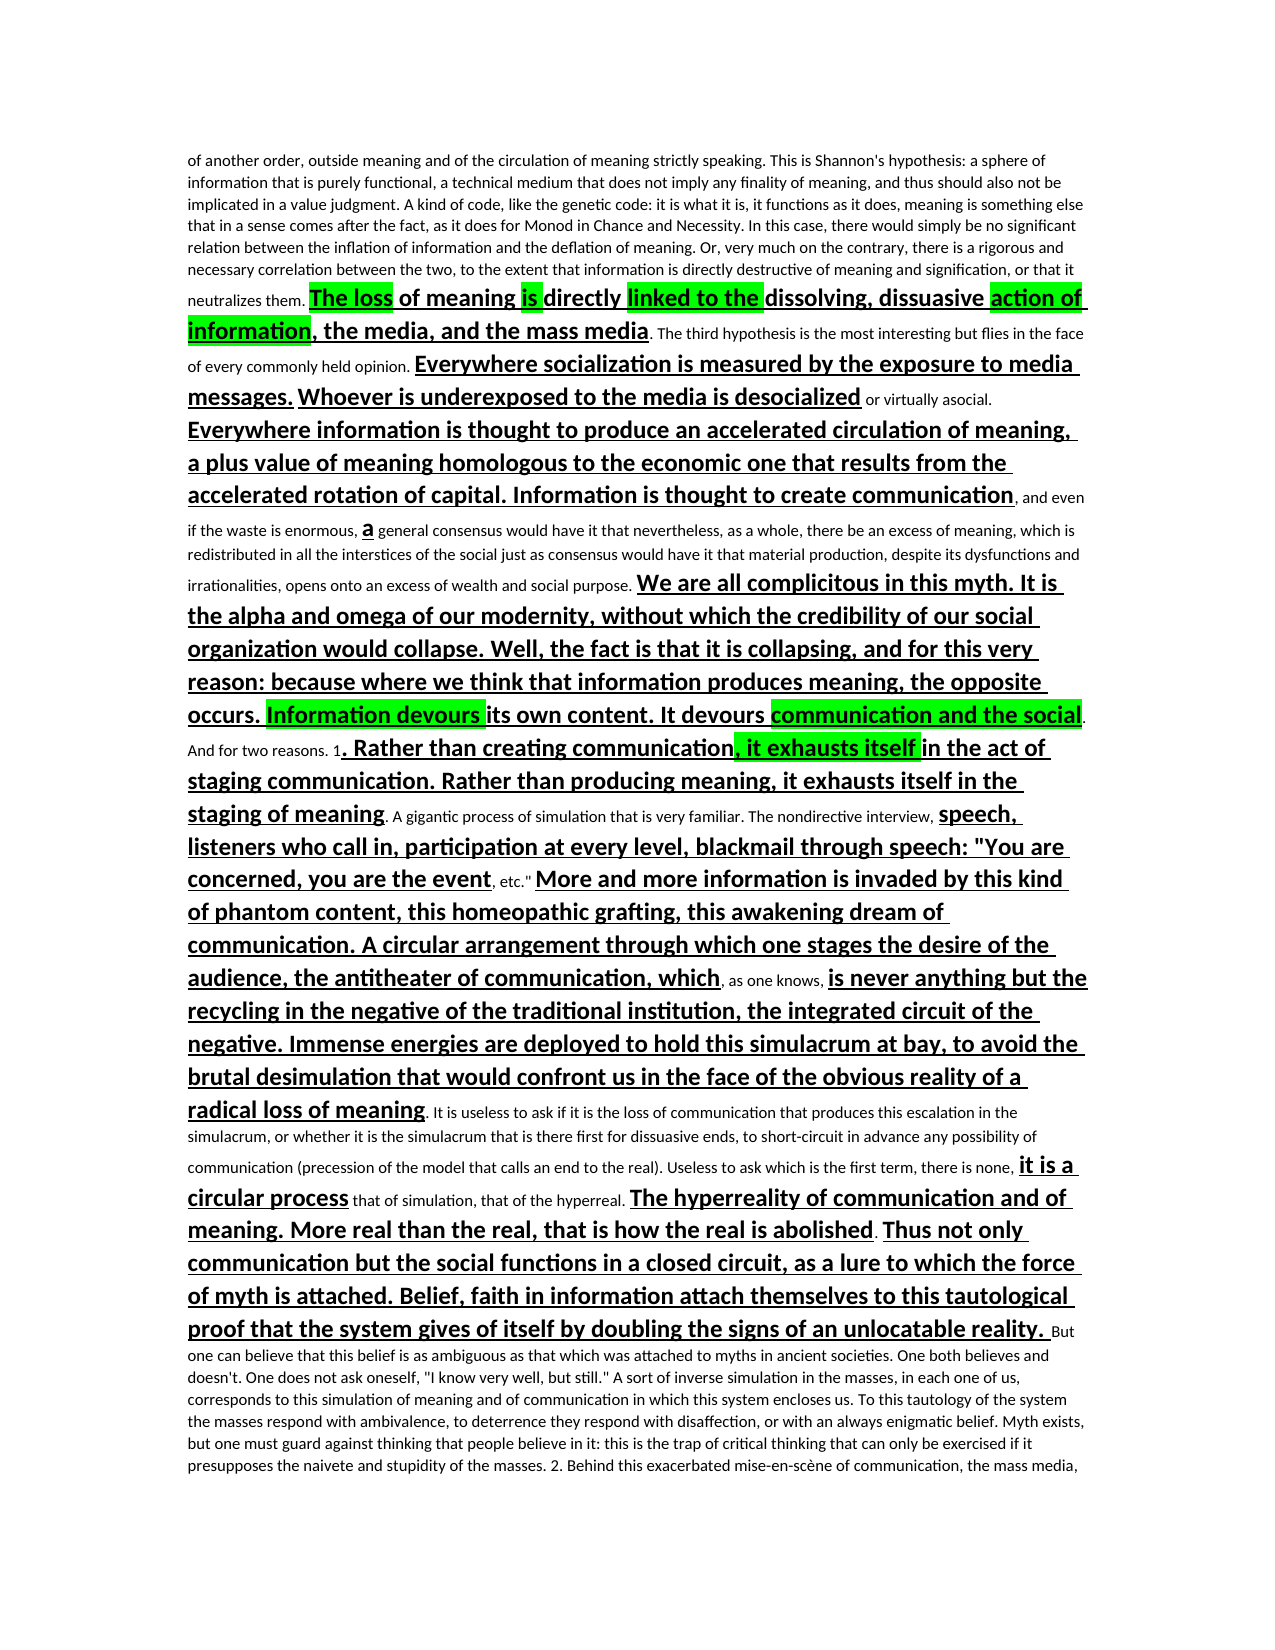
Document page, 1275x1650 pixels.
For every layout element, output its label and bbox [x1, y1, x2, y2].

text [187, 150, 1087, 1475]
